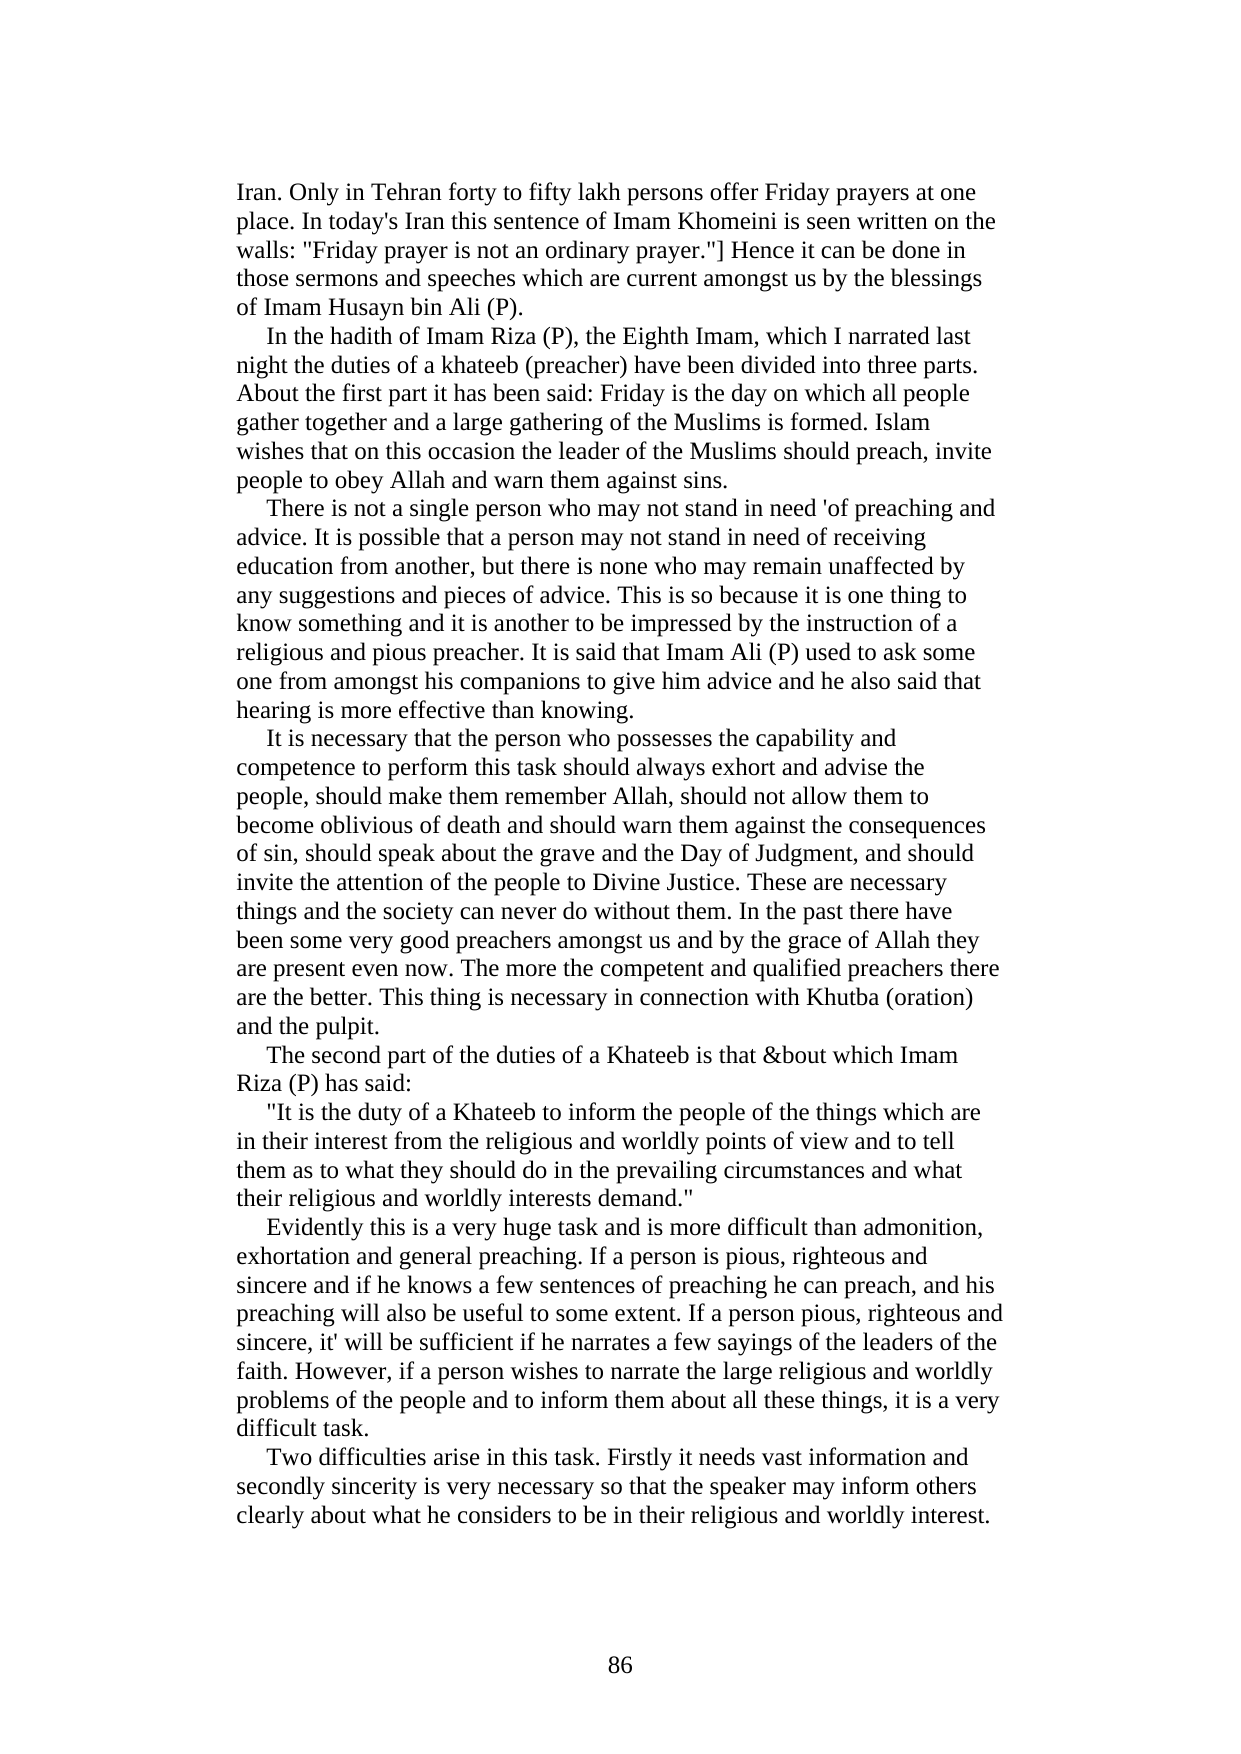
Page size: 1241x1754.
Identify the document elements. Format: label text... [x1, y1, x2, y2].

text There is not a single person who may not stand in need 'of preaching and advice. It is possible that a person may not stand in need of receiving education from another, but there is none who may remain unaffected by any suggestions and pieces of advice. This is so because it is one thing to know something and it is another to be impressed by the instruction of a religious and pious preacher. It is said that Imam Ali (P) used to ask some one from amongst his companions to give him advice and he also said that hearing is more effective than knowing. [236, 493, 1004, 723]
text In the hadith of Imam Riza (P), the Eighth Imam, which I narrated last night the duties of a khateeb (preacher) have been divided into three parts. About the first part it has been said: Friday is the day on which all people gather together and a large gathering of the Muslims is formed. Islam wishes that on this occasion the leader of the Muslims should preach, invite people to obey Allah and warn them against sins. [236, 321, 1004, 493]
text "It is the duty of a Khateeb to inform the people of the things which are in their interest from the religious and worldly points of view and to tell them as to what they should do in the prevailing circumstances and what their religious and worldly interests demand." [236, 1097, 1004, 1212]
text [236, 177, 1004, 321]
text It is necessary that the person who possesses the capability and competence to perform this task should always exhort and advise the people, should make them remember Allah, should not allow them to become oblivious of death and should warn them against the consequences of sin, should speak about the grave and the Day of Judgment, and should invite the attention of the people to Divine Justice. These are necessary things and the society can never do without them. In the past there have been some very good preachers amongst us and by the grace of Allah they are present even now. The more the competent and qualified preachers there are the better. This thing is necessary in connection with Khutba (oration) and the pulpit. [236, 723, 1004, 1040]
text The second part of the duties of a Khateeb is that &bout which Imam Riza (P) has said: [236, 1040, 1004, 1097]
text Evidently this is a very huge task and is more difficult than admonition, exhortation and general preaching. If a person is pious, righteous and sincere and if he knows a few sentences of preaching he can preach, and his preaching will also be useful to some extent. If a person pious, righteous and sincere, it' will be sufficient if he narrates a few sayings of the leaders of the faith. However, if a person wishes to narrate the large religious and worldly problems of the people and to inform them about all these things, it is a very difficult task. [236, 1212, 1004, 1442]
text Two difficulties arise in this task. Firstly it needs vast information and secondly sincerity is very necessary so that the speaker may inform others clearly about what he considers to be in their religious and worldly interest. [236, 1442, 1004, 1528]
